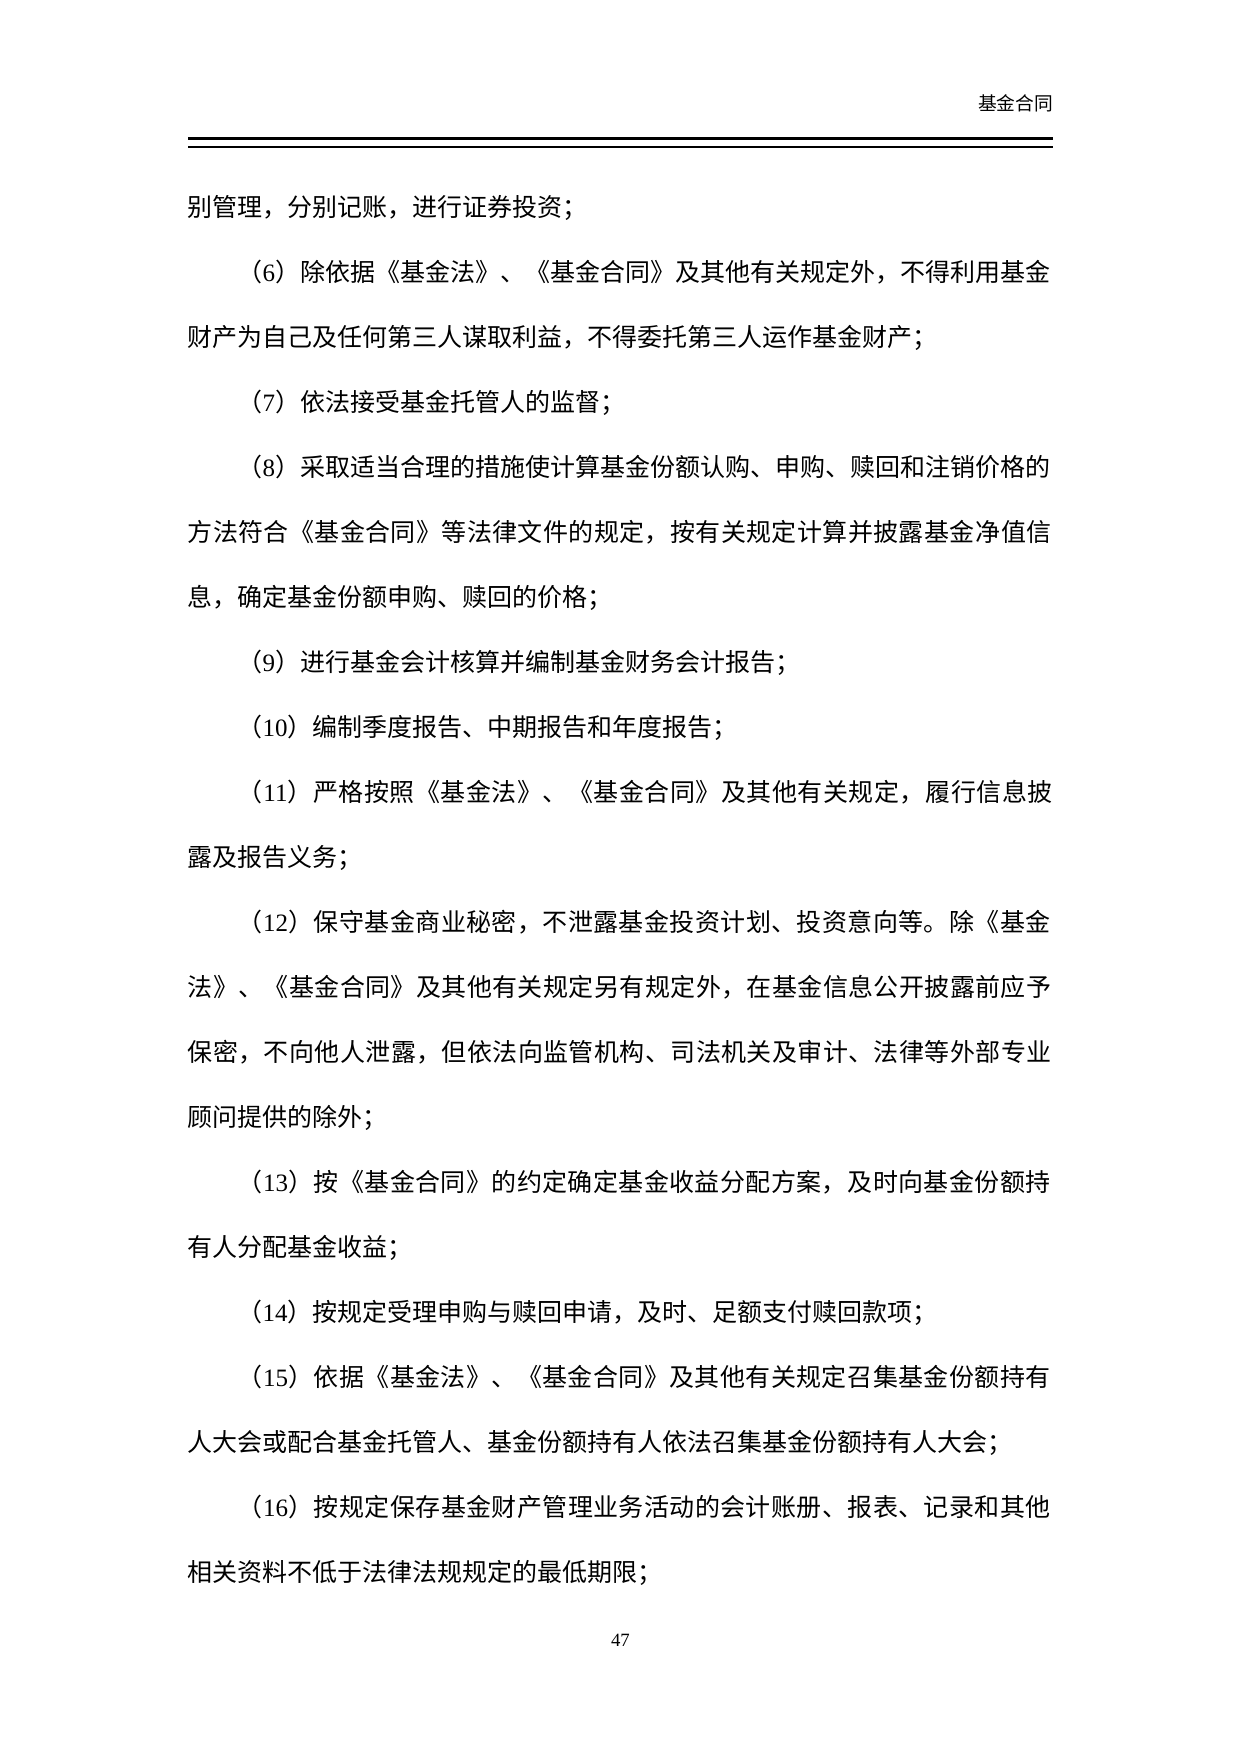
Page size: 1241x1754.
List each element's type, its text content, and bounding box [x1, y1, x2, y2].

text （8）采取适当合理的措施使计算基金份额认购、申购、赎回和注销价格的方法符合《基金合同》等法律文件的规定，按有关规定计算并披露基金净值信息，确定基金份额申购、赎回的价格； [187, 433, 1053, 628]
text （16）按规定保存基金财产管理业务活动的会计账册、报表、记录和其他相关资料不低于法律法规规定的最低期限； [187, 1473, 1053, 1603]
text （10）编制季度报告、中期报告和年度报告； [187, 693, 1053, 758]
text （9）进行基金会计核算并编制基金财务会计报告； [187, 628, 1053, 693]
text （14）按规定受理申购与赎回申请，及时、足额支付赎回款项； [187, 1278, 1053, 1343]
text （6）除依据《基金法》、《基金合同》及其他有关规定外，不得利用基金财产为自己及任何第三人谋取利益，不得委托第三人运作基金财产； [187, 238, 1053, 368]
text （12）保守基金商业秘密，不泄露基金投资计划、投资意向等。除《基金法》、《基金合同》及其他有关规定另有规定外，在基金信息公开披露前应予保密，不向他人泄露，但依法向监管机构、司法机关及审计、法律等外部专业顾问提供的除外； [187, 888, 1053, 1148]
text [187, 173, 1053, 238]
text （11）严格按照《基金法》、《基金合同》及其他有关规定，履行信息披露及报告义务； [187, 758, 1053, 888]
text （7）依法接受基金托管人的监督； [187, 368, 1053, 433]
text （13）按《基金合同》的约定确定基金收益分配方案，及时向基金份额持有人分配基金收益； [187, 1148, 1053, 1278]
text （15）依据《基金法》、《基金合同》及其他有关规定召集基金份额持有人大会或配合基金托管人、基金份额持有人依法召集基金份额持有人大会； [187, 1343, 1053, 1473]
